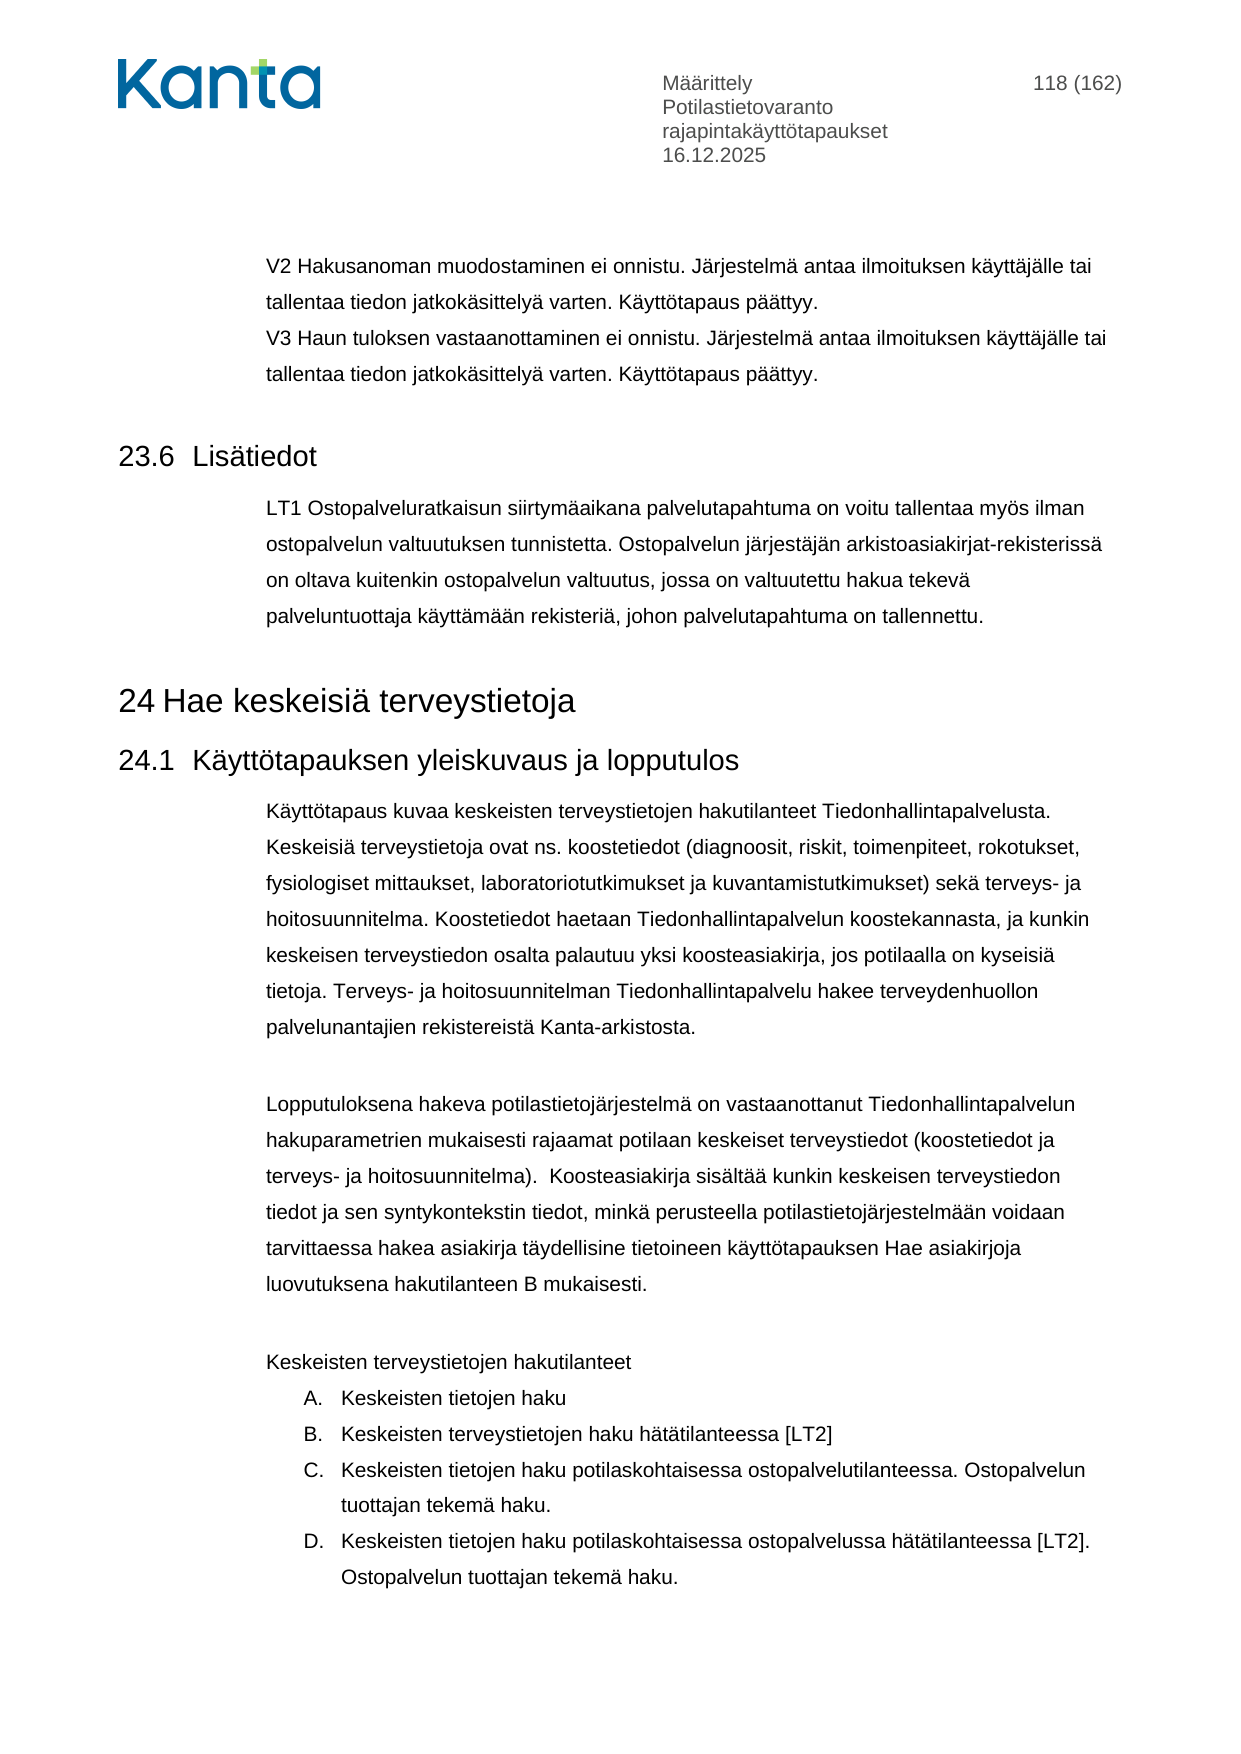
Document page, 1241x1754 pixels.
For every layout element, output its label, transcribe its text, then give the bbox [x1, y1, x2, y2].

text Käyttötapaus kuvaa keskeisten terveystietojen hakutilanteet Tiedonhallintapalvelusta. Keskeisiä terveystietoja ovat ns. koostetiedot (diagnoosit, riskit, toimenpiteet, rokotukset, fysiologiset mittaukset, laboratoriotutkimukset ja kuvantamistutkimukset) sekä terveys- ja hoitosuunnitelma. Koostetiedot haetaan Tiedonhallintapalvelun koostekannasta, ja kunkin keskeisen terveystiedon osalta palautuu yksi koosteasiakirja, jos potilaalla on kyseisiä tietoja. Terveys- ja hoitosuunnitelman Tiedonhallintapalvelu hakee terveydenhuollon palvelunantajien rekistereistä Kanta-arkistosta. [266, 799, 1107, 1039]
subtitle Käyttötapauksen yleiskuvaus ja lopputulos [118, 743, 1107, 776]
list Keskeisten terveystietojen haku hätätilanteessa [LT2] [303, 1421, 1107, 1445]
list Keskeisten tietojen haku potilaskohtaisessa ostopalvelutilanteessa. Ostopalvelun tuottajan tekemä haku. [303, 1457, 1107, 1517]
text Lopputuloksena hakeva potilastietojärjestelmä on vastaanottanut Tiedonhallintapalvelun hakuparametrien mukaisesti rajaamat potilaan keskeiset terveystiedot (koostetiedot ja terveys- ja hoitosuunnitelma). Koosteasiakirja sisältää kunkin keskeisen terveystiedon tiedot ja sen syntykontekstin tiedot, minkä perusteella potilastietojärjestelmään voidaan tarvittaessa hakea asiakirja täydellisine tietoineen käyttötapauksen Hae asiakirjoja luovutuksena hakutilanteen B mukaisesti. [266, 1092, 1107, 1296]
subtitle Hae keskeisiä terveystietoja [118, 681, 1107, 720]
text LT1 Ostopalveluratkaisun siirtymäaikana palvelutapahtuma on voitu tallentaa myös ilman ostopalvelun valtuutuksen tunnistetta. Ostopalvelun järjestäjän arkistoasiakirjat-rekisterissä on oltava kuitenkin ostopalvelun valtuutus, jossa on valtuutettu hakua tekevä palveluntuottaja käyttämään rekisteriä, johon palvelutapahtuma on tallennettu. [266, 496, 1107, 628]
subtitle Lisätiedot [118, 439, 1107, 473]
list Keskeisten tietojen haku [303, 1386, 1107, 1409]
text Keskeisten terveystietojen hakutilanteet [266, 1349, 1107, 1373]
list Keskeisten tietojen haku potilaskohtaisessa ostopalvelussa hätätilanteessa [LT2]. Ostopalvelun tuottajan tekemä haku. [303, 1529, 1107, 1589]
picture [118, 59, 321, 109]
text V2 Hakusanoman muodostaminen ei onnistu. Järjestelmä antaa ilmoituksen käyttäjälle tai tallentaa tiedon jatkokäsittelyä varten. Käyttötapaus päättyy. [266, 254, 1107, 314]
text V3 Haun tuloksen vastaanottaminen ei onnistu. Järjestelmä antaa ilmoituksen käyttäjälle tai tallentaa tiedon jatkokäsittelyä varten. Käyttötapaus päättyy. [266, 326, 1107, 386]
